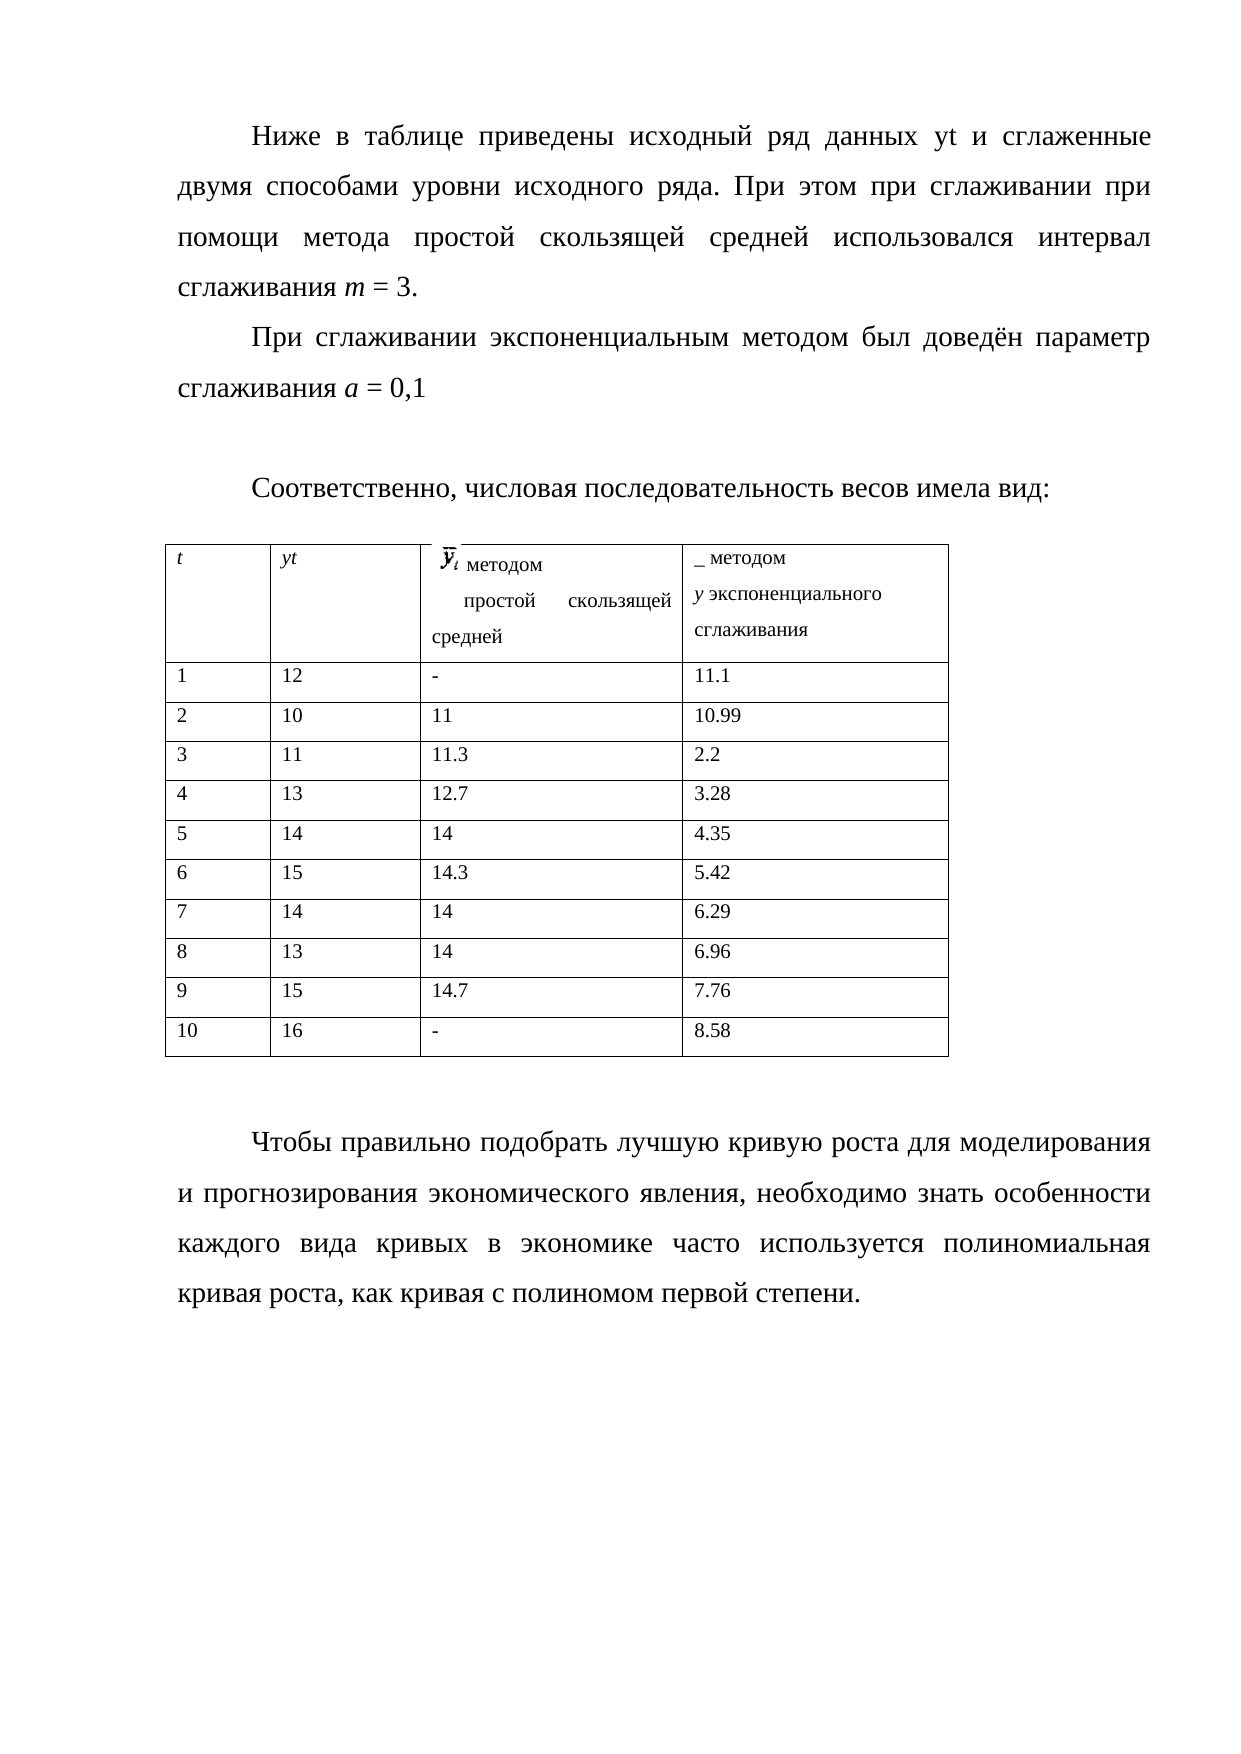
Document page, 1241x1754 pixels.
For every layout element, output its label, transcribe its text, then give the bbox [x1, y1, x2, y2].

table_header yt [271, 545, 420, 662]
table_cell 7 [166, 900, 270, 938]
picture [431, 544, 462, 572]
table_cell 10 [166, 1018, 270, 1056]
table_cell 4 [166, 781, 270, 820]
table_cell - [421, 663, 682, 702]
table_cell 3 [166, 742, 270, 780]
table_cell 12.7 [421, 781, 682, 820]
table_cell 14 [421, 821, 682, 859]
table_cell 13 [271, 781, 420, 820]
table_cell 14 [421, 939, 682, 977]
table_cell 12 [271, 663, 420, 702]
table_cell 2.2 [683, 742, 948, 780]
table_header t [166, 545, 270, 662]
table_cell 11 [421, 703, 682, 741]
text Чтобы правильно подобрать лучшую кривую роста для моделирования и прогнозирования экономического явления, необходимо знать особенности каждого вида кривых в экономике часто используется полиномиальная кривая роста, как кривая с полиномом первой степени. [177, 1124, 1152, 1309]
table_cell 4.35 [683, 821, 948, 859]
text Соответственно, числовая последовательность весов имела вид: [177, 470, 1152, 504]
table_cell 11.1 [683, 663, 948, 702]
table_cell 6 [166, 860, 270, 898]
table_cell 14.7 [421, 978, 682, 1017]
table_cell 9 [166, 978, 270, 1017]
table_header методом простой скользящей средней [421, 545, 682, 662]
table_cell 16 [271, 1018, 420, 1056]
table_cell 14 [271, 900, 420, 938]
table_cell 2 [166, 703, 270, 741]
table_cell 10.99 [683, 703, 948, 741]
table_cell 5 [166, 821, 270, 859]
table_header _ методом y экспоненциального сглаживания [683, 545, 948, 662]
table_cell 14 [271, 821, 420, 859]
table_cell 3.28 [683, 781, 948, 820]
text Ниже в таблице приведены исходный ряд данных yt и сглаженные двумя способами уровни исходного ряда. При этом при сглаживании при помощи метода простой скользящей средней использовался интервал сглаживания m = 3. [177, 118, 1152, 303]
table_cell 15 [271, 860, 420, 898]
text При сглаживании экспоненциальным методом был доведён параметр сглаживания а = 0,1 [177, 319, 1152, 403]
table_cell 6.96 [683, 939, 948, 977]
table_cell 14.3 [421, 860, 682, 898]
table_cell 8.58 [683, 1018, 948, 1056]
table_cell 10 [271, 703, 420, 741]
table_cell - [421, 1018, 682, 1056]
table_cell 7.76 [683, 978, 948, 1017]
table_cell 14 [421, 900, 682, 938]
table_cell 1 [166, 663, 270, 702]
table_cell 15 [271, 978, 420, 1017]
table_cell 13 [271, 939, 420, 977]
table_cell 11 [271, 742, 420, 780]
table_cell 11.3 [421, 742, 682, 780]
table_cell 8 [166, 939, 270, 977]
table_cell 6.29 [683, 900, 948, 938]
table_cell 5.42 [683, 860, 948, 898]
